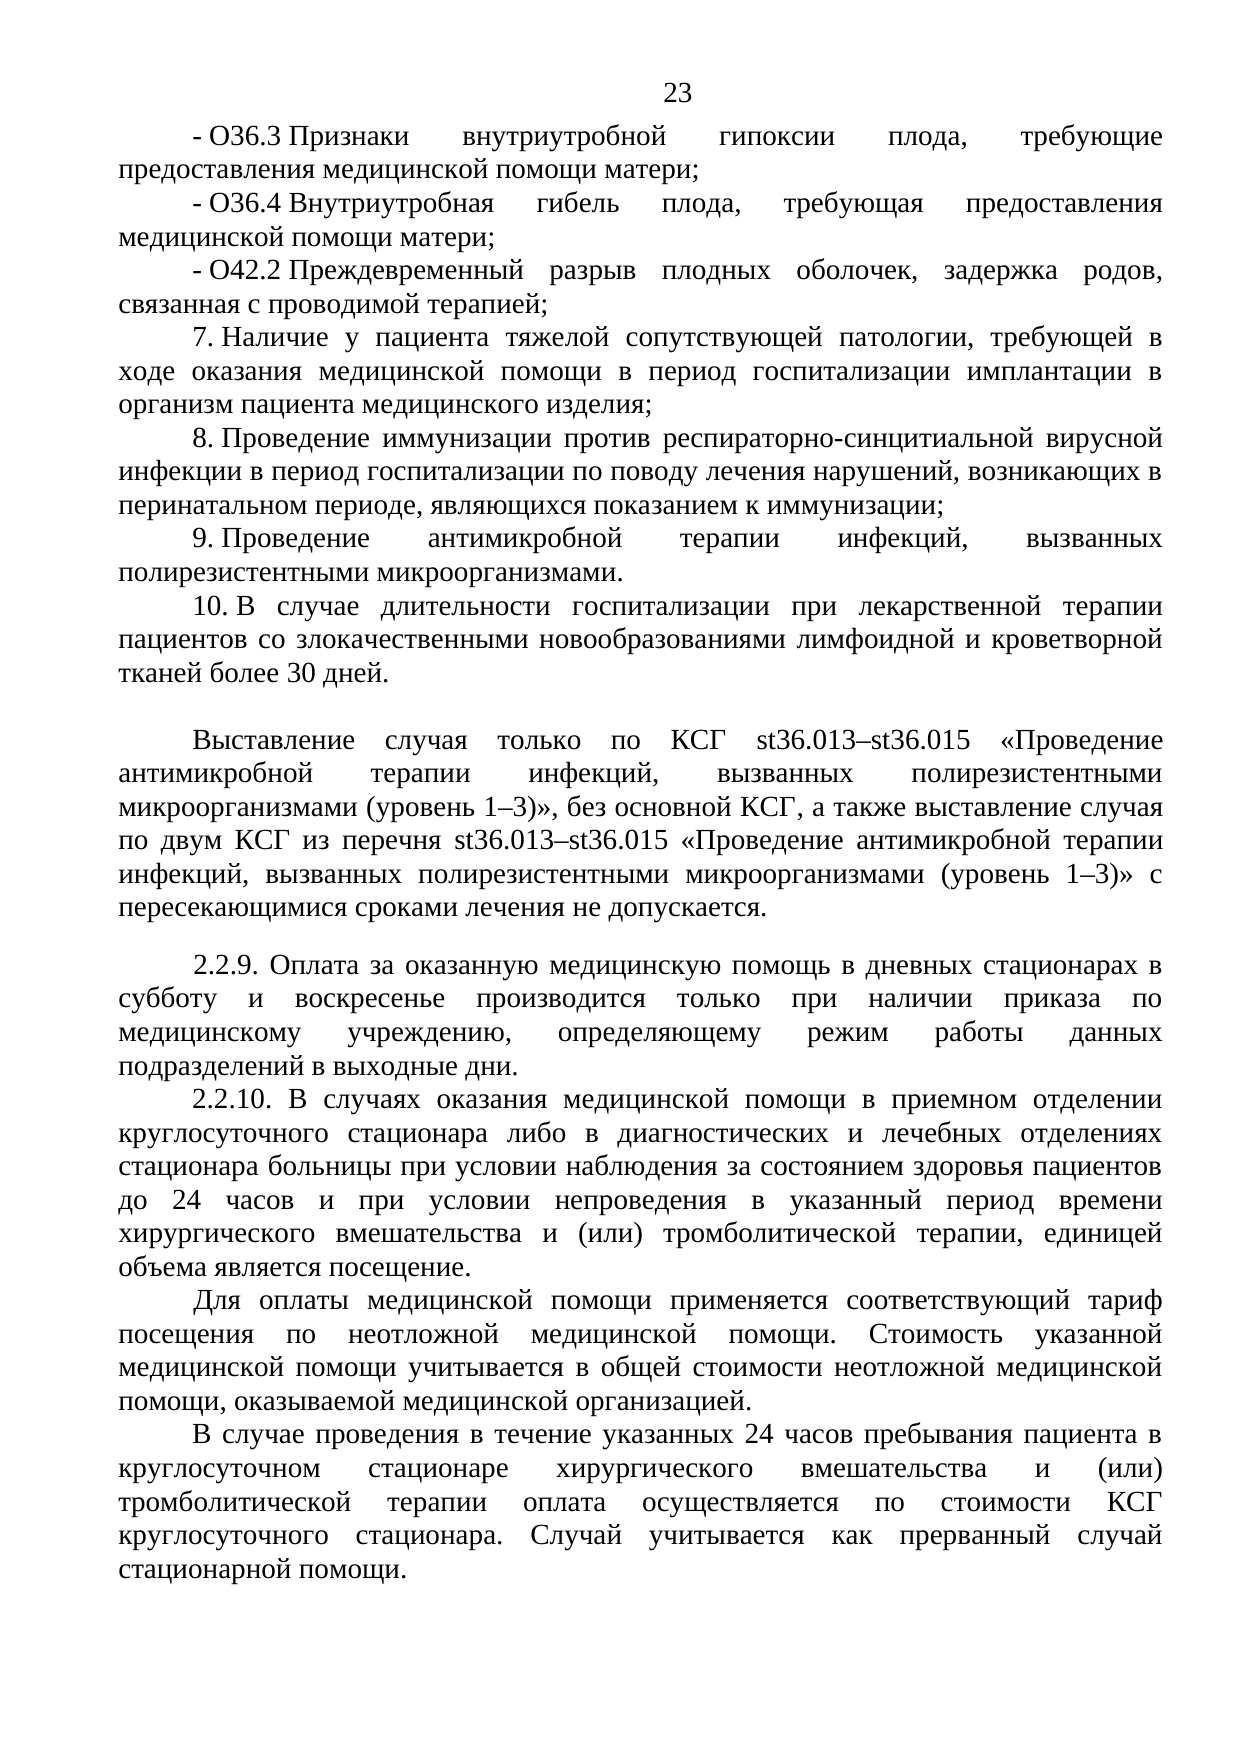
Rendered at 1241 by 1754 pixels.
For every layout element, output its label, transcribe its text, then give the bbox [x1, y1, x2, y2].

text 2.2.9. Оплата за оказанную медицинскую помощь в дневных стационарах в субботу и воскресенье производится только при наличии приказа по медицинскому учреждению, определяющему режим работы данных подразделений в выходные дни. [118, 947, 1163, 1081]
text Выставление случая только по КСГ st36.013–st36.015 «Проведение антимикробной терапии инфекций, вызванных полирезистентными микроорганизмами (уровень 1–3)», без основной КСГ, а также выставление случая по двум КСГ из перечня st36.013–st36.015 «Проведение антимикробной терапии инфекций, вызванных полирезистентными микроорганизмами (уровень 1–3)» с пересекающимися сроками лечения не допускается. [118, 722, 1163, 923]
text 9. Проведение антимикробной терапии инфекций, вызванных полирезистентными микроорганизмами. [118, 521, 1163, 588]
text 8. Проведение иммунизации против респираторно-синцитиальной вирусной инфекции в период госпитализации по поводу лечения нарушений, возникающих в перинатальном периоде, являющихся показанием к иммунизации; [118, 420, 1163, 521]
text - O36.4 Внутриутробная гибель плода, требующая предоставления медицинской помощи матери; [118, 185, 1163, 252]
text - O36.3 Признаки внутриутробной гипоксии плода, требующие предоставления медицинской помощи матери; [118, 118, 1163, 185]
text - O42.2 Преждевременный разрыв плодных оболочек, задержка родов, связанная с проводимой терапией; [118, 252, 1163, 319]
text 7. Наличие у пациента тяжелой сопутствующей патологии, требующей в ходе оказания медицинской помощи в период госпитализации имплантации в организм пациента медицинского изделия; [118, 319, 1163, 420]
text 2.2.10. В случаях оказания медицинской помощи в приемном отделении круглосуточного стационара либо в диагностических и лечебных отделениях стационара больницы при условии наблюдения за состоянием здоровья пациентов до 24 часов и при условии непроведения в указанный период времени хирургического вмешательства и (или) тромболитической терапии, единицей объема является посещение. [118, 1081, 1163, 1282]
text 10. В случае длительности госпитализации при лекарственной терапии пациентов со злокачественными новообразованиями лимфоидной и кроветворной тканей более 30 дней. [118, 588, 1163, 688]
text Для оплаты медицинской помощи применяется соответствующий тариф посещения по неотложной медицинской помощи. Стоимость указанной медицинской помощи учитывается в общей стоимости неотложной медицинской помощи, оказываемой медицинской организацией. [118, 1282, 1163, 1417]
text В случае проведения в течение указанных 24 часов пребывания пациента в круглосуточном стационаре хирургического вмешательства и (или) тромболитической терапии оплата осуществляется по стоимости КСГ круглосуточного стационара. Случай учитывается как прерванный случай стационарной помощи. [118, 1417, 1163, 1584]
